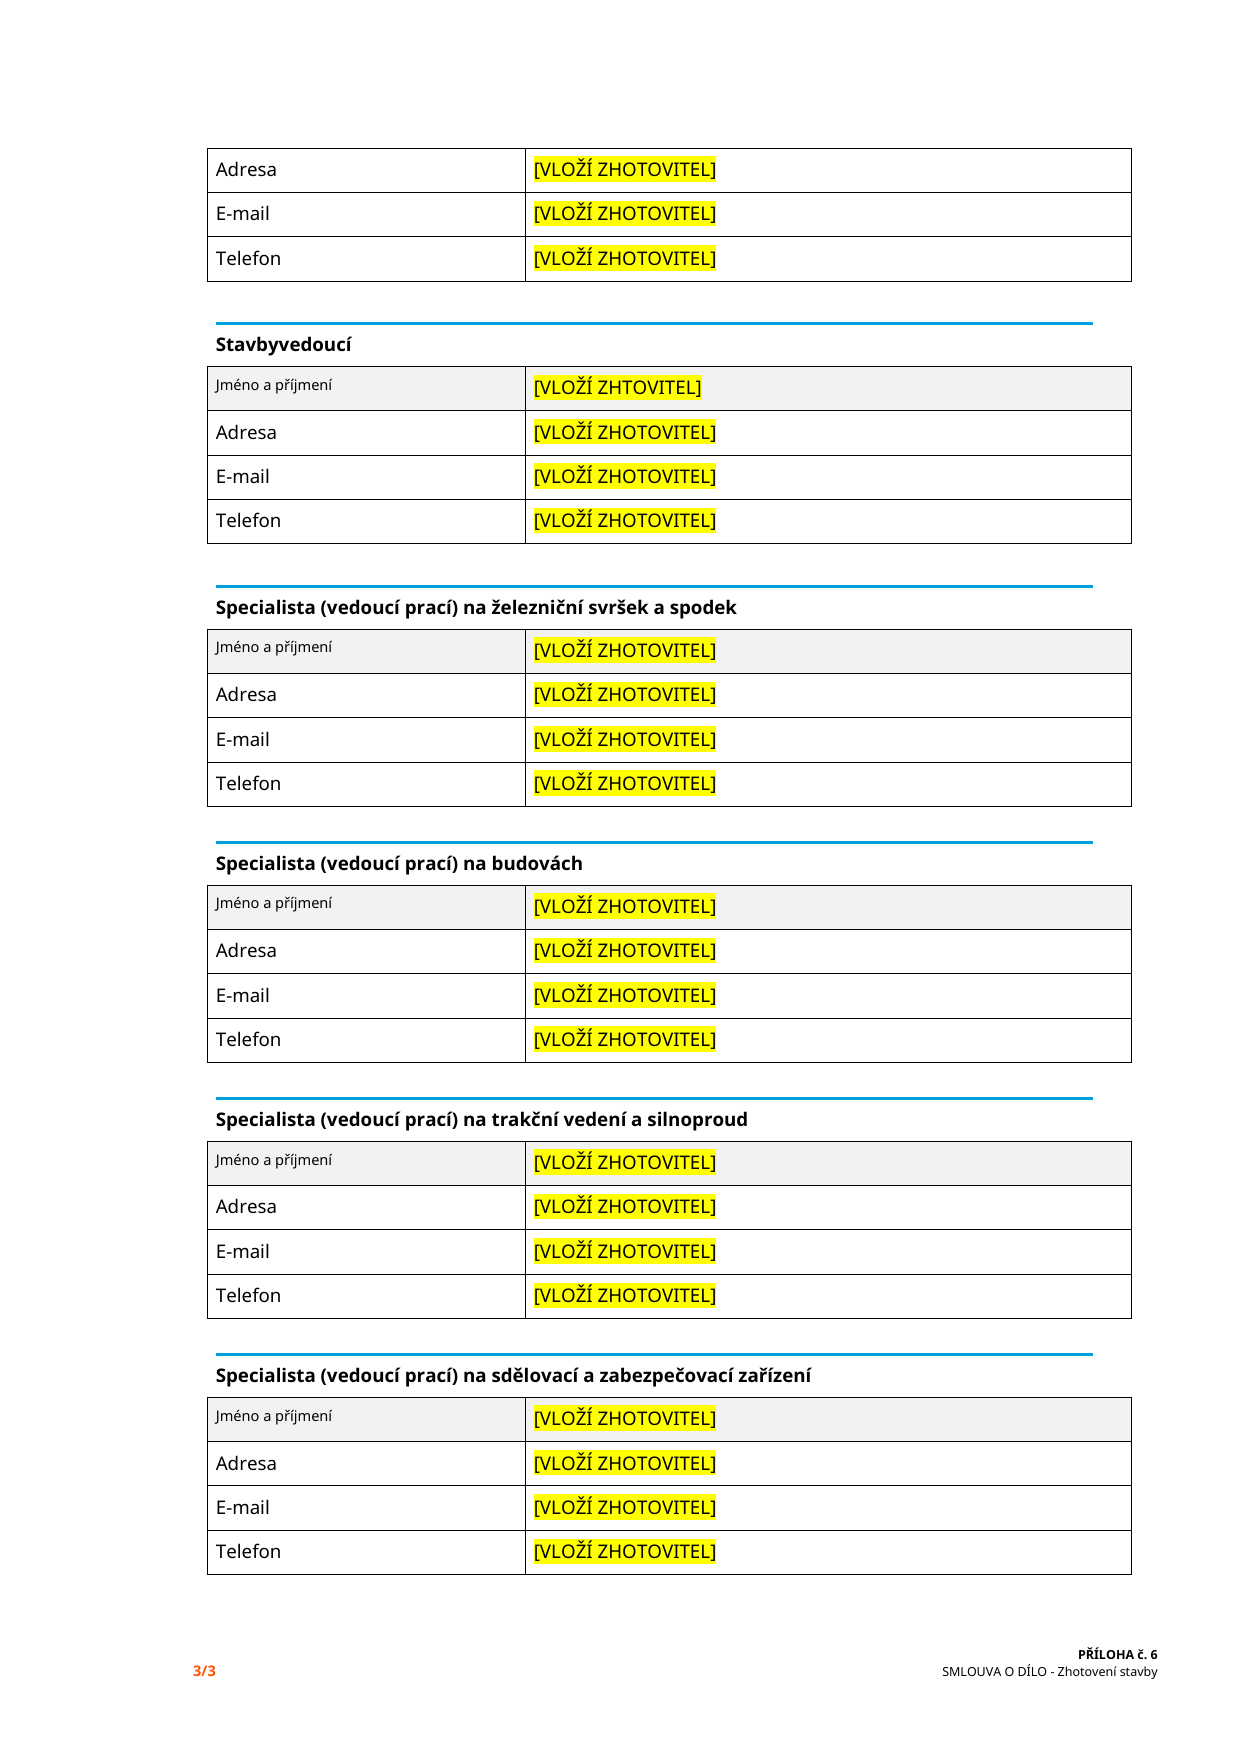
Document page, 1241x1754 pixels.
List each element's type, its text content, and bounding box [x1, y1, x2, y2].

table_header [VLOŽÍ ZHOTOVITEL] [526, 1142, 1131, 1185]
table_cell E-mail [208, 974, 525, 1018]
table_cell [VLOŽÍ ZHOTOVITEL] [526, 763, 1131, 806]
table_cell [VLOŽÍ ZHOTOVITEL] [526, 1019, 1131, 1062]
table_cell Telefon [208, 500, 525, 543]
table_cell [VLOŽÍ ZHOTOVITEL] [526, 193, 1131, 236]
table_cell E-mail [208, 456, 525, 499]
table_header [VLOŽÍ ZHOTOVITEL] [526, 886, 1131, 929]
table_header Jméno a příjmení [208, 1142, 525, 1185]
table_cell [VLOŽÍ ZHOTOVITEL] [526, 674, 1131, 717]
table_header Jméno a příjmení [208, 630, 525, 673]
table_cell Telefon [208, 1531, 525, 1574]
table_cell Telefon [208, 237, 525, 281]
table_cell [VLOŽÍ ZHOTOVITEL] [526, 930, 1131, 973]
table_cell E-mail [208, 1486, 525, 1530]
table_cell [VLOŽÍ ZHOTOVITEL] [526, 149, 1131, 192]
table_cell [VLOŽÍ ZHOTOVITEL] [526, 500, 1131, 543]
table_header [VLOŽÍ ZHOTOVITEL] [526, 630, 1131, 673]
table_cell Telefon [208, 1019, 525, 1062]
table_cell Adresa [208, 1442, 525, 1485]
table_header Jméno a příjmení [208, 367, 525, 410]
table_header Jméno a příjmení [208, 886, 525, 929]
table_header [VLOŽÍ ZHTOVITEL] [526, 367, 1131, 410]
table_cell Adresa [208, 149, 525, 192]
text Stavbyvedoucí [216, 325, 1093, 357]
table_cell [VLOŽÍ ZHOTOVITEL] [526, 1531, 1131, 1574]
table_cell [VLOŽÍ ZHOTOVITEL] [526, 1486, 1131, 1530]
table_cell [VLOŽÍ ZHOTOVITEL] [526, 237, 1131, 281]
table_cell Adresa [208, 930, 525, 973]
text Specialista (vedoucí prací) na budovách [216, 844, 1093, 876]
text Specialista (vedoucí prací) na trakční vedení a silnoproud [216, 1100, 1093, 1132]
text Specialista (vedoucí prací) na sdělovací a zabezpečovací zařízení [216, 1356, 1093, 1388]
table_cell Adresa [208, 674, 525, 717]
table_cell [VLOŽÍ ZHOTOVITEL] [526, 718, 1131, 762]
table_cell [VLOŽÍ ZHOTOVITEL] [526, 411, 1131, 454]
table_cell Telefon [208, 763, 525, 806]
table_cell E-mail [208, 1230, 525, 1274]
table_header [VLOŽÍ ZHOTOVITEL] [526, 1398, 1131, 1441]
table_cell Adresa [208, 1186, 525, 1229]
table_cell Adresa [208, 411, 525, 454]
text Specialista (vedoucí prací) na železniční svršek a spodek [216, 588, 1093, 620]
table_cell Telefon [208, 1275, 525, 1318]
table_cell [VLOŽÍ ZHOTOVITEL] [526, 974, 1131, 1018]
table_cell E-mail [208, 193, 525, 236]
table_cell [VLOŽÍ ZHOTOVITEL] [526, 1230, 1131, 1274]
table_cell [VLOŽÍ ZHOTOVITEL] [526, 1275, 1131, 1318]
table_cell [VLOŽÍ ZHOTOVITEL] [526, 456, 1131, 499]
table_cell E-mail [208, 718, 525, 762]
table_cell [VLOŽÍ ZHOTOVITEL] [526, 1186, 1131, 1229]
table_header Jméno a příjmení [208, 1398, 525, 1441]
table_cell [VLOŽÍ ZHOTOVITEL] [526, 1442, 1131, 1485]
